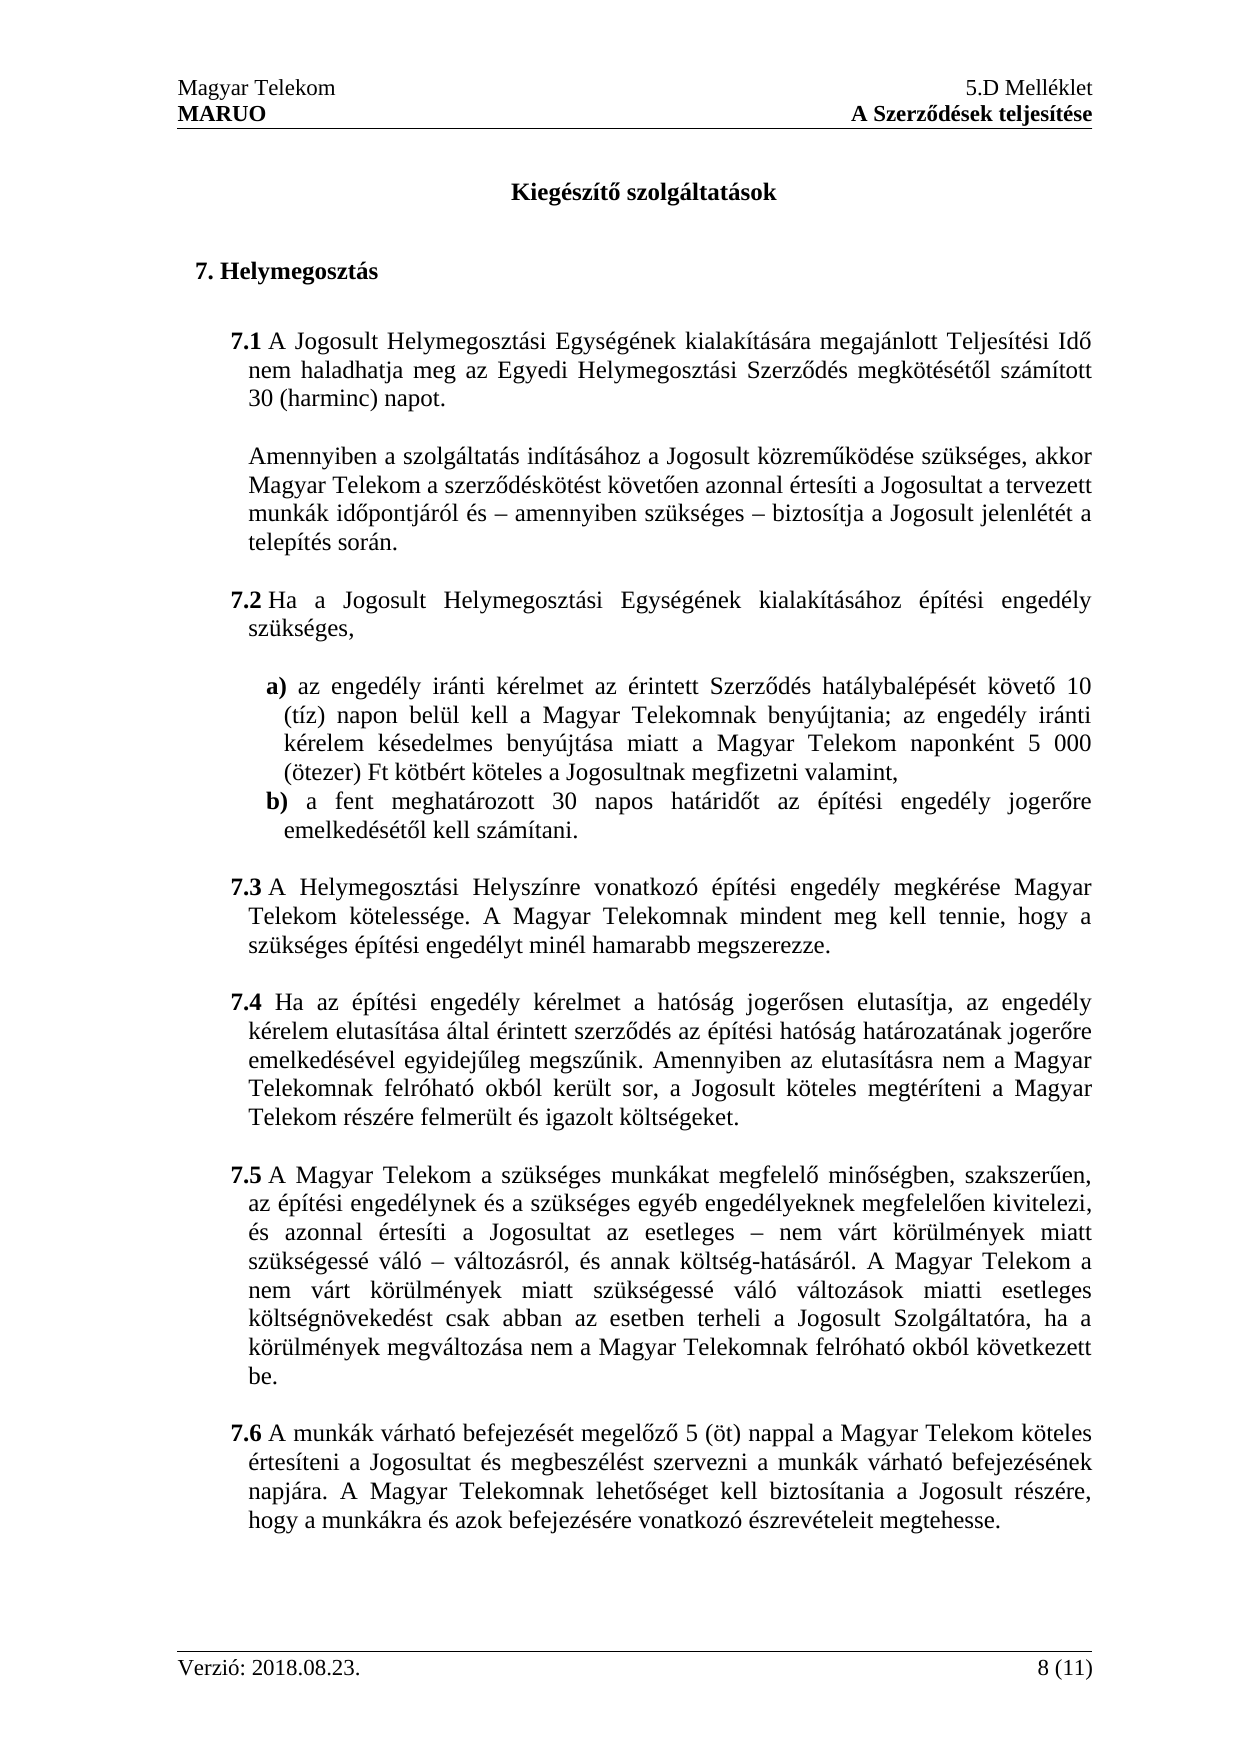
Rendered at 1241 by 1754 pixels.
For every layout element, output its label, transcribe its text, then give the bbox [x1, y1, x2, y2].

text 7.3 A Helymegosztási Helyszínre vonatkozó építési engedély megkérése Magyar Telekom kötelessége. A Magyar Telekomnak mindent meg kell tennie, hogy a szükséges építési engedélyt minél hamarabb megszerezze. [230, 872, 1092, 958]
subtitle Kiegészítő szolgáltatások [195, 177, 1092, 206]
subtitle 7. Helymegosztás [195, 256, 1092, 285]
text Amennyiben a szolgáltatás indításához a Jogosult közreműködése szükséges, akkor Magyar Telekom a szerződéskötést követően azonnal értesíti a Jogosultat a tervezett munkák időpontjáról és – amennyiben szükséges – biztosítja a Jogosult jelenlétét a telepítés során. [230, 441, 1092, 556]
text 7.4 Ha az építési engedély kérelmet a hatóság jogerősen elutasítja, az engedély kérelem elutasítása által érintett szerződés az építési hatóság határozatának jogerőre emelkedésével egyidejűleg megszűnik. Amennyiben az elutasításra nem a Magyar Telekomnak felróható okból került sor, a Jogosult köteles megtéríteni a Magyar Telekom részére felmerült és igazolt költségeket. [230, 987, 1092, 1131]
text 7.5 A Magyar Telekom a szükséges munkákat megfelelő minőségben, szakszerűen, az építési engedélynek és a szükséges egyéb engedélyeknek megfelelően kivitelezi, és azonnal értesíti a Jogosultat az esetleges – nem várt körülmények miatt szükségessé váló – változásról, és annak költség-hatásáról. A Magyar Telekom a nem várt körülmények miatt szükségessé váló változások miatti esetleges költségnövekedést csak abban az esetben terheli a Jogosult Szolgáltatóra, ha a körülmények megváltozása nem a Magyar Telekomnak felróható okból következett be. [230, 1160, 1092, 1390]
text a) az engedély iránti kérelmet az érintett Szerződés hatálybalépését követő 10 (tíz) napon belül kell a Magyar Telekomnak benyújtania; az engedély iránti kérelem késedelmes benyújtása miatt a Magyar Telekom naponként 5 000 (ötezer) Ft kötbért köteles a Jogosultnak megfizetni valamint, [266, 671, 1092, 786]
text 7.2 Ha a Jogosult Helymegosztási Egységének kialakításához építési engedély szükséges, [230, 585, 1092, 642]
text 7.6 A munkák várható befejezését megelőző 5 (öt) nappal a Magyar Telekom köteles értesíteni a Jogosultat és megbeszélést szervezni a munkák várható befejezésének napjára. A Magyar Telekomnak lehetőséget kell biztosítania a Jogosult részére, hogy a munkákra és azok befejezésére vonatkozó észrevételeit megtehesse. [230, 1418, 1092, 1533]
text b) a fent meghatározott 30 napos határidőt az építési engedély jogerőre emelkedésétől kell számítani. [266, 786, 1092, 843]
text 7.1 A Jogosult Helymegosztási Egységének kialakítására megajánlott Teljesítési Idő nem haladhatja meg az Egyedi Helymegosztási Szerződés megkötésétől számított 30 (harminc) napot. [230, 326, 1092, 412]
